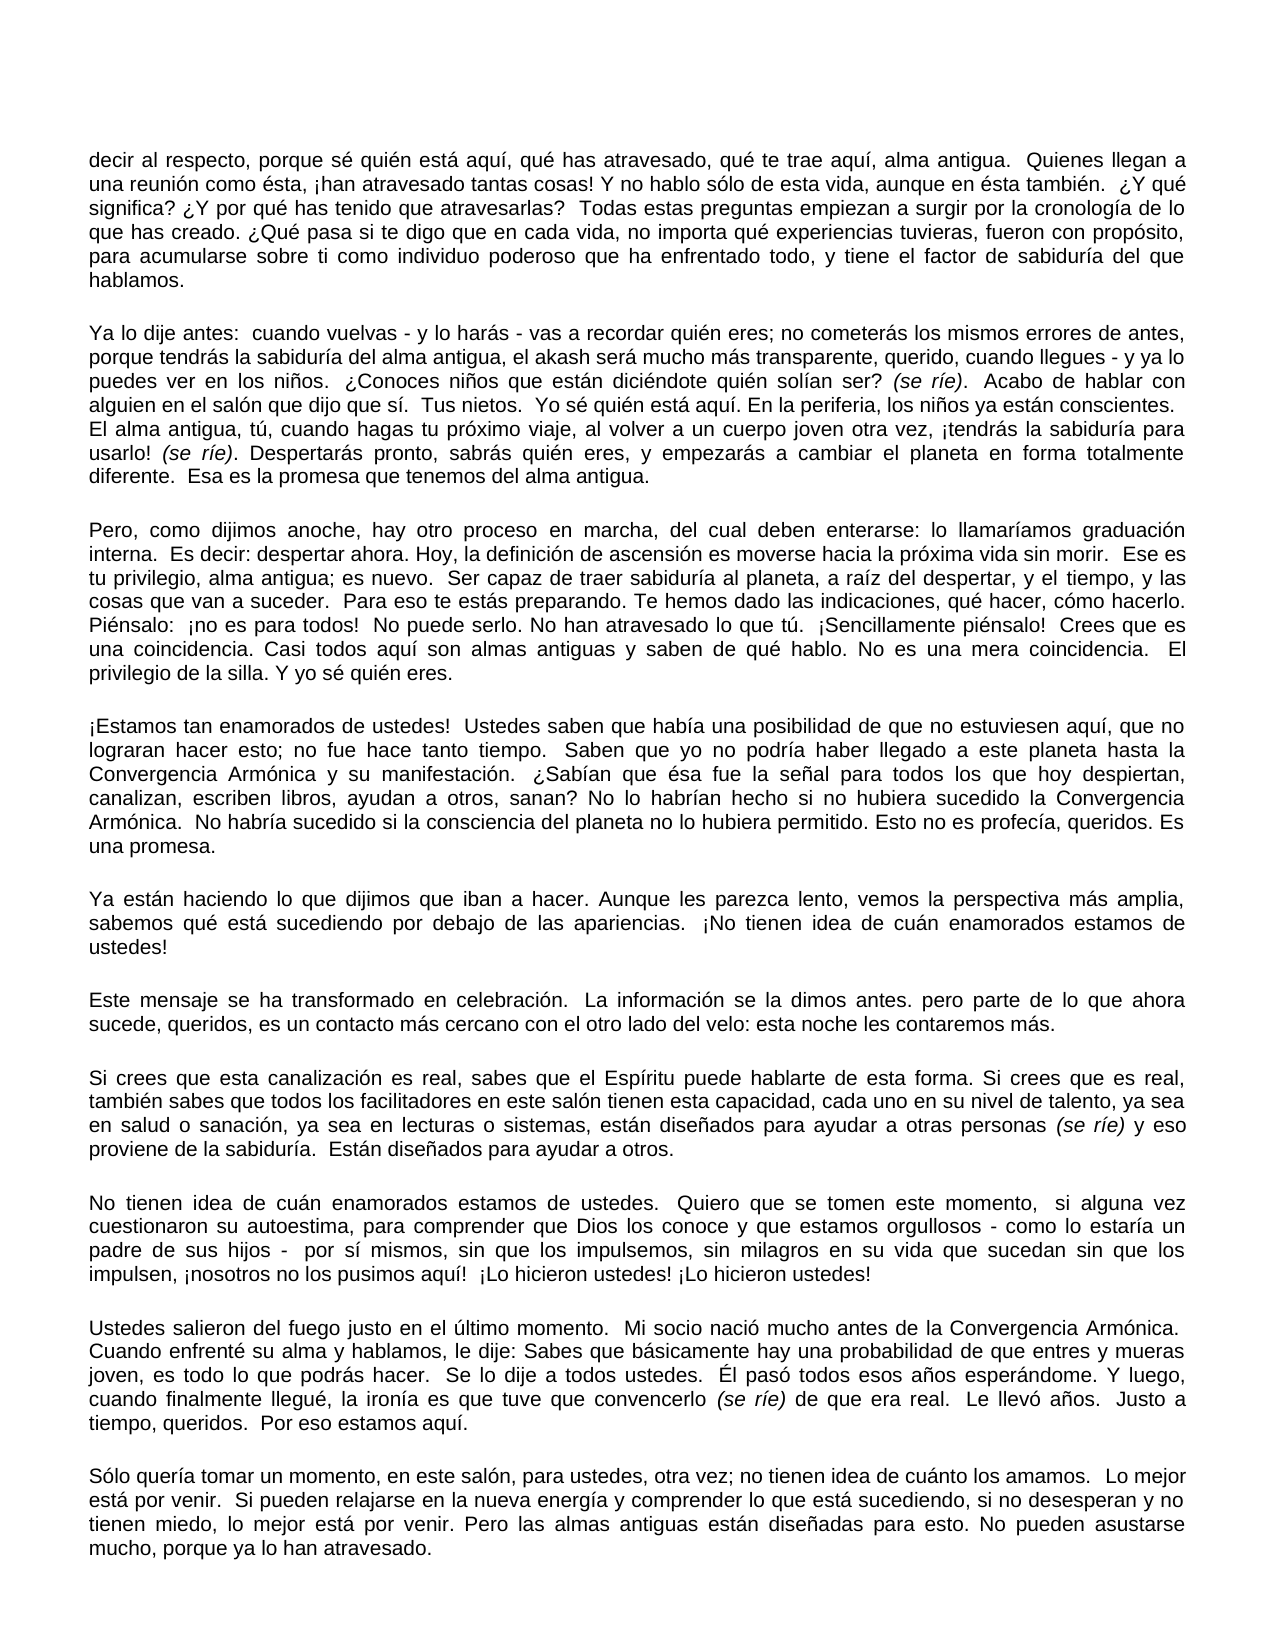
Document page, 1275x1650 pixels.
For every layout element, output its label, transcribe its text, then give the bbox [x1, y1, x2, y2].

text Ya están haciendo lo que dijimos que iban a hacer. Aunque les parezca lento, vemos la perspectiva más amplia, sabemos qué está sucediendo por debajo de las apariencias. ¡No tienen idea de cuán enamorados estamos de ustedes! [89, 887, 1186, 959]
text Si crees que esta canalización es real, sabes que el Espíritu puede hablarte de esta forma. Si crees que es real, también sabes que todos los facilitadores en este salón tienen esta capacidad, cada uno en su nivel de talento, ya sea en salud o sanación, ya sea en lecturas o sistemas, están diseñados para ayudar a otras personas (se ríe) y eso proviene de la sabiduría. Están diseñados para ayudar a otros. [89, 1065, 1186, 1161]
text Ya lo dije antes: cuando vuelvas - y lo harás - vas a recordar quién eres; no cometerás los mismos errores de antes, porque tendrás la sabiduría del alma antigua, el akash será mucho más transparente, querido, cuando llegues - y ya lo puedes ver en los niños. ¿Conoces niños que están diciéndote quién solían ser? (se ríe). Acabo de hablar con alguien en el salón que dijo que sí. Tus nietos. Yo sé quién está aquí. En la periferia, los niños ya están conscientes. El alma antigua, tú, cuando hagas tu próximo viaje, al volver a un cuerpo joven otra vez, ¡tendrás la sabiduría para usarlo! (se ríe). Despertarás pronto, sabrás quién eres, y empezarás a cambiar el planeta en forma totalmente diferente. Esa es la promesa que tenemos del alma antigua. [89, 321, 1186, 488]
text Ustedes salieron del fuego justo en el último momento. Mi socio nació mucho antes de la Convergencia Armónica. Cuando enfrenté su alma y hablamos, le dije: Sabes que básicamente hay una probabilidad de que entres y mueras joven, es todo lo que podrás hacer. Se lo dije a todos ustedes. Él pasó todos esos años esperándome. Y luego, cuando finalmente llegué, la ironía es que tuve que convencerlo (se ríe) de que era real. Le llevó años. Justo a tiempo, queridos. Por eso estamos aquí. [89, 1315, 1186, 1435]
text Este mensaje se ha transformado en celebración. La información se la dimos antes. pero parte de lo que ahora sucede, queridos, es un contacto más cercano con el otro lado del velo: esta noche les contaremos más. [89, 988, 1186, 1036]
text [89, 148, 1186, 291]
text No tienen idea de cuán enamorados estamos de ustedes. Quiero que se tomen este momento, si alguna vez cuestionaron su autoestima, para comprender que Dios los conoce y que estamos orgullosos - como lo estaría un padre de sus hijos - por sí mismos, sin que los impulsemos, sin milagros en su vida que sucedan sin que los impulsen, ¡nosotros no los pusimos aquí! ¡Lo hicieron ustedes! ¡Lo hicieron ustedes! [89, 1190, 1186, 1286]
text ¡Estamos tan enamorados de ustedes! Ustedes saben que había una posibilidad de que no estuviesen aquí, que no lograran hacer esto; no fue hace tanto tiempo. Saben que yo no podría haber llegado a este planeta hasta la Convergencia Armónica y su manifestación. ¿Sabían que ésa fue la señal para todos los que hoy despiertan, canalizan, escriben libros, ayudan a otros, sanan? No lo habrían hecho si no hubiera sucedido la Convergencia Armónica. No habría sucedido si la consciencia del planeta no lo hubiera permitido. Esto no es profecía, queridos. Es una promesa. [89, 714, 1186, 858]
text Sólo quería tomar un momento, en este salón, para ustedes, otra vez; no tienen idea de cuánto los amamos. Lo mejor está por venir. Si pueden relajarse en la nueva energía y comprender lo que está sucediendo, si no desesperan y no tienen miedo, lo mejor está por venir. Pero las almas antiguas están diseñadas para esto. No pueden asustarse mucho, porque ya lo han atravesado. [89, 1464, 1186, 1560]
text Pero, como dijimos anoche, hay otro proceso en marcha, del cual deben enterarse: lo llamaríamos graduación interna. Es decir: despertar ahora. Hoy, la definición de ascensión es moverse hacia la próxima vida sin morir. Ese es tu privilegio, alma antigua; es nuevo. Ser capaz de traer sabiduría al planeta, a raíz del despertar, y el tiempo, y las cosas que van a suceder. Para eso te estás preparando. Te hemos dado las indicaciones, qué hacer, cómo hacerlo. Piénsalo: ¡no es para todos! No puede serlo. No han atravesado lo que tú. ¡Sencillamente piénsalo! Crees que es una coincidencia. Casi todos aquí son almas antiguas y saben de qué hablo. No es una mera coincidencia. El privilegio de la silla. Y yo sé quién eres. [89, 517, 1186, 685]
